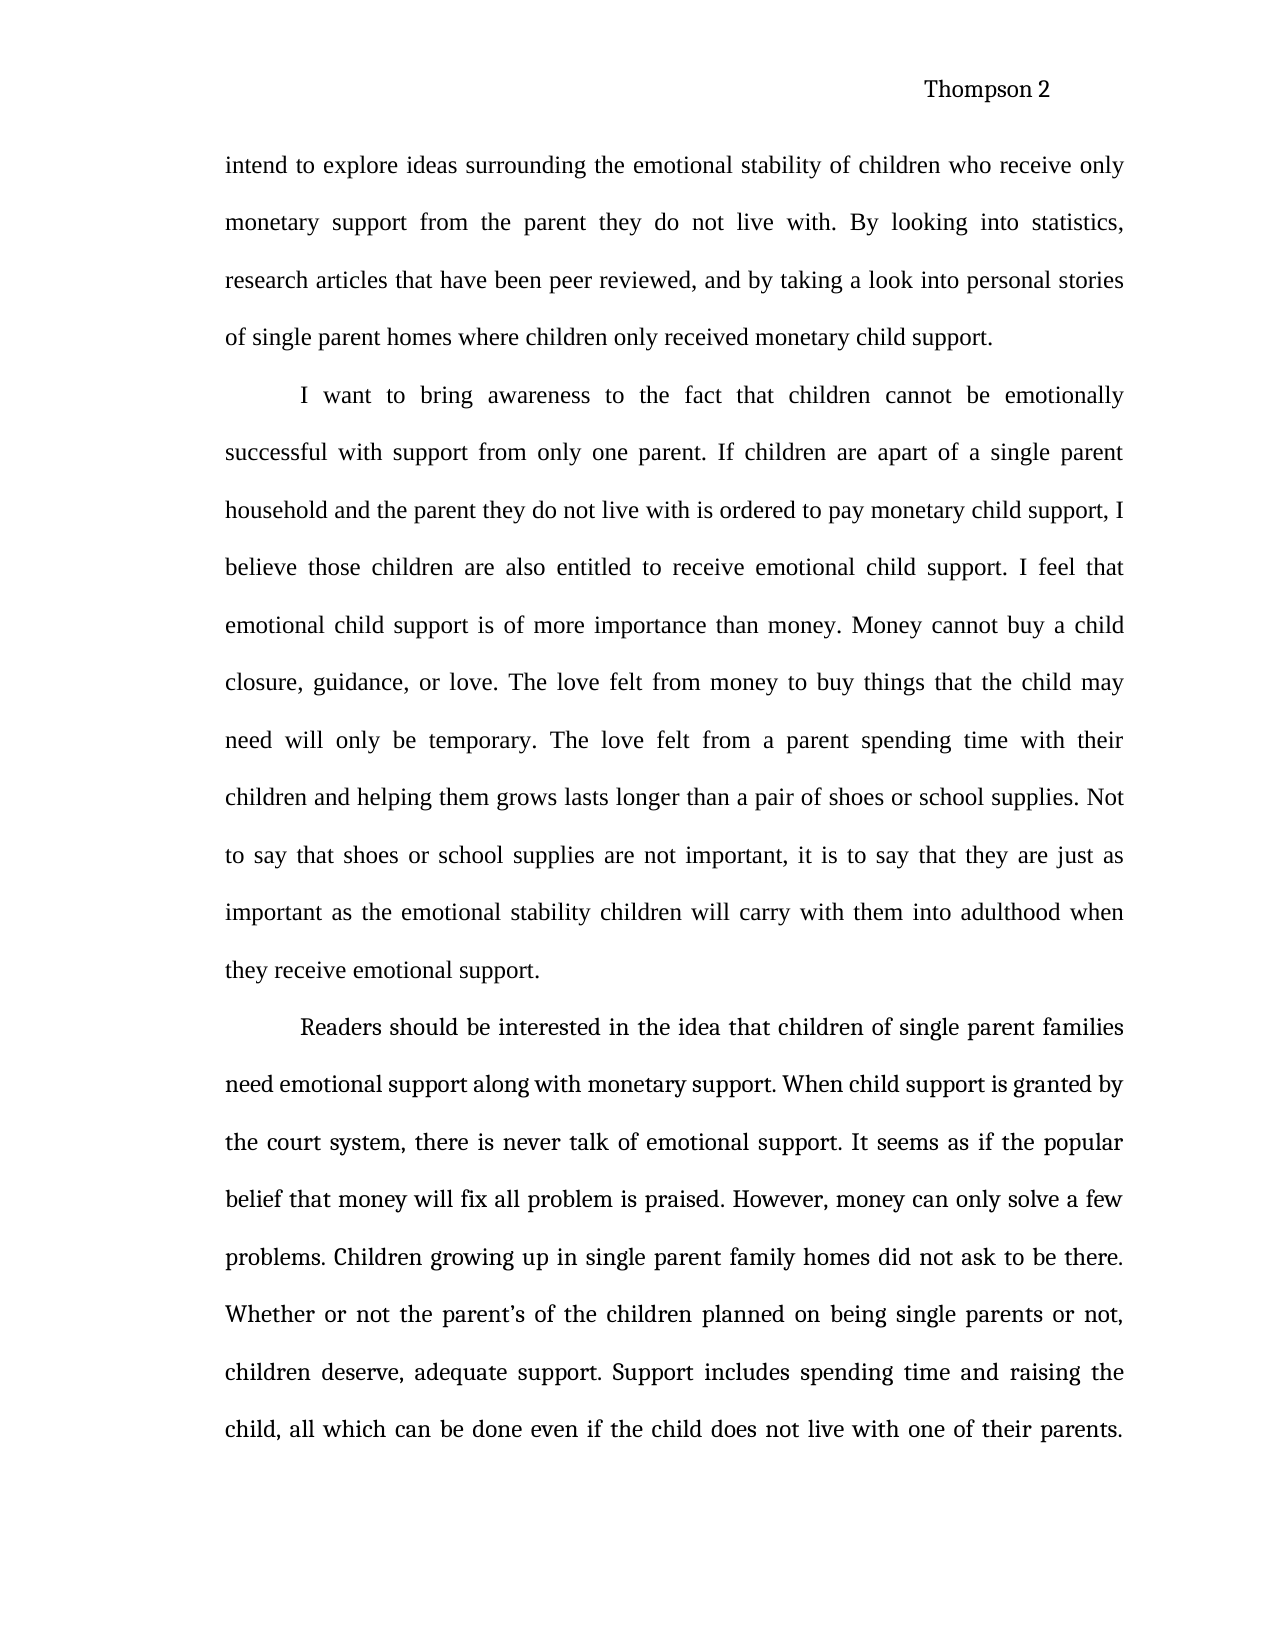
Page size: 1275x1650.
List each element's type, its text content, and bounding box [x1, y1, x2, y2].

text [225, 150, 1125, 351]
text I want to bring awareness to the fact that children cannot be emotionally successful with support from only one parent. If children are apart of a single parent household and the parent they do not live with is ordered to pay monetary child support, I believe those children are also entitled to receive emotional child support. I feel that emotional child support is of more importance than money. Money cannot buy a child closure, guidance, or love. The love felt from money to buy things that the child may need will only be temporary. The love felt from a parent spending time with their children and helping them grows lasts longer than a pair of shoes or school supplies. Not to say that shoes or school supplies are not important, it is to say that they are just as important as the emotional stability children will carry with them into adulthood when they receive emotional support. [225, 380, 1125, 984]
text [225, 1012, 1125, 1444]
